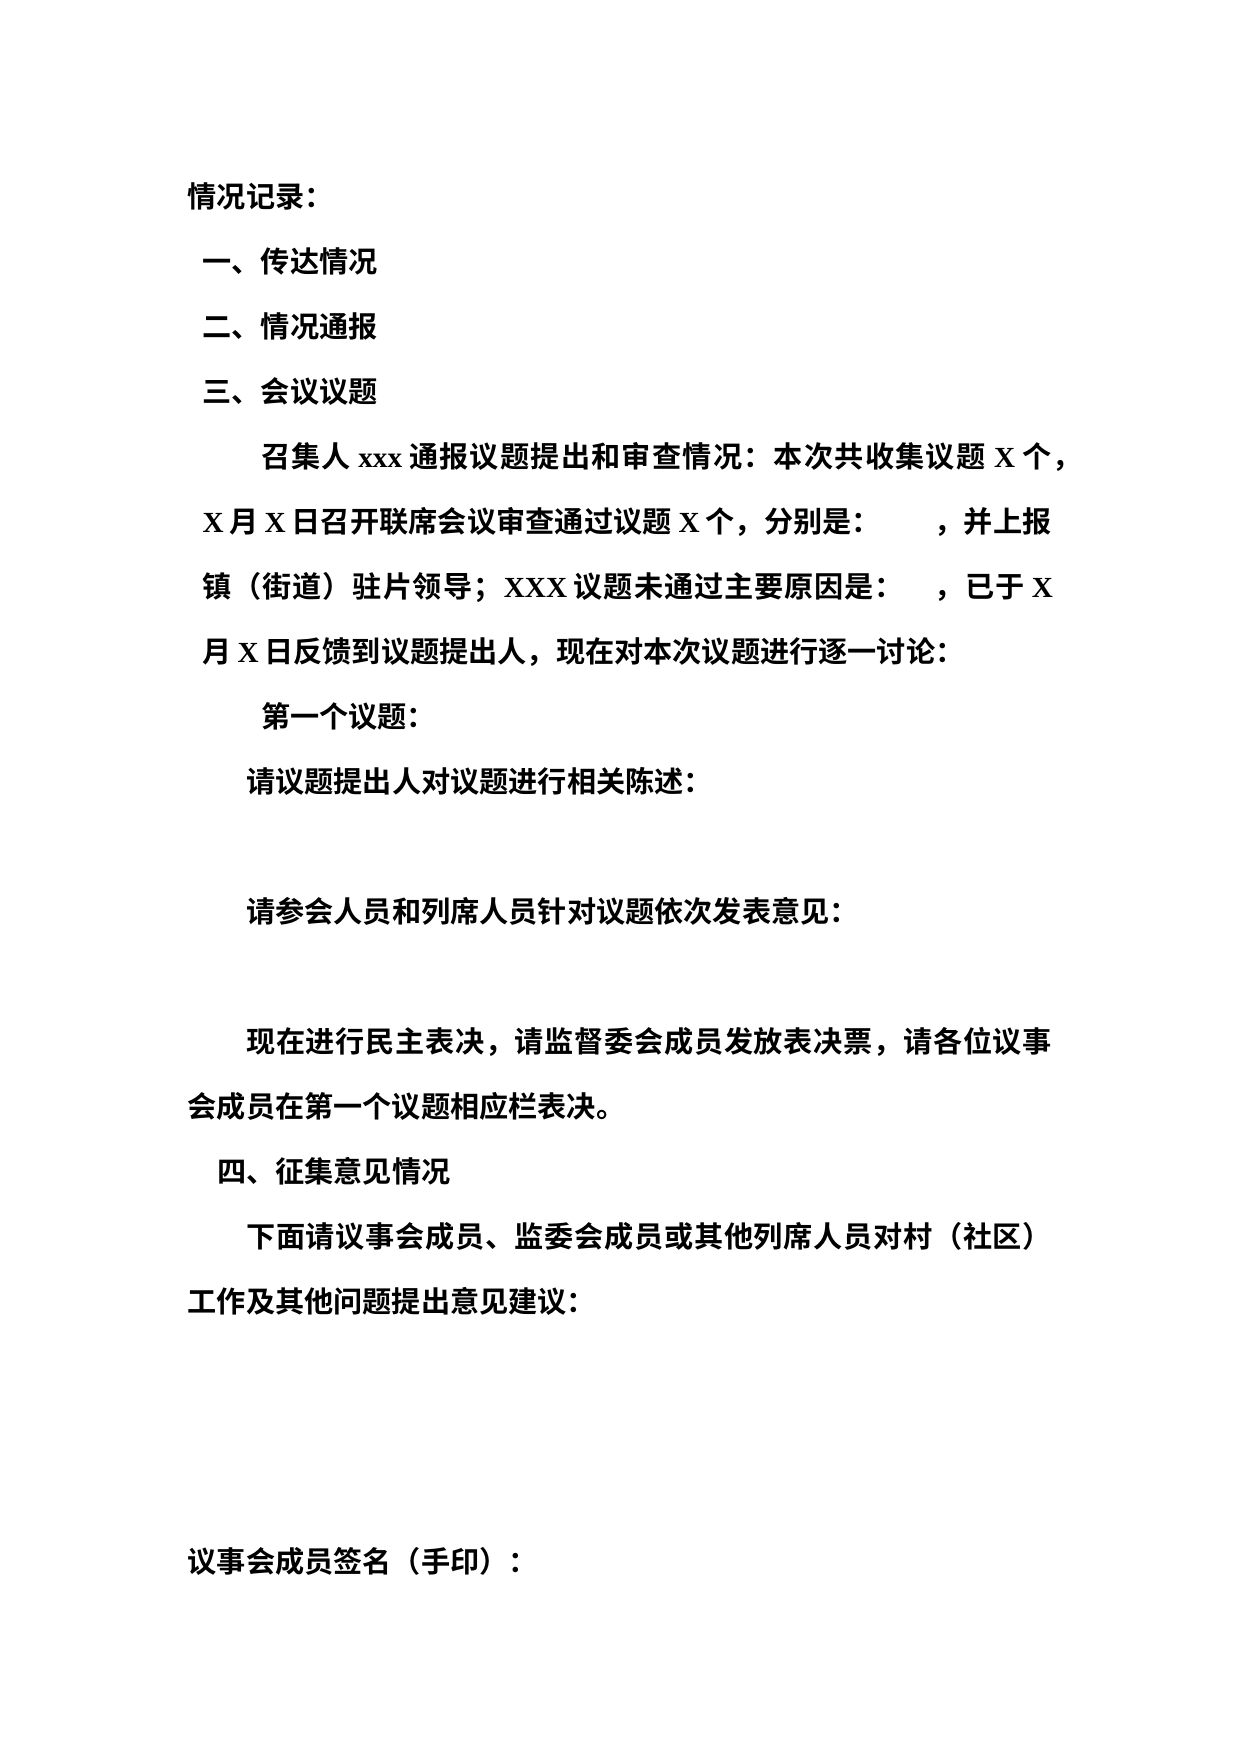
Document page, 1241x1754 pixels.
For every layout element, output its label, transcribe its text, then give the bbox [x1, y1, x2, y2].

text 四、征集意见情况 [187, 1137, 1053, 1202]
text 请参会人员和列席人员针对议题依次发表意见： [187, 877, 1053, 942]
text 下面请议事会成员、监委会成员或其他列席人员对村（社区）工作及其他问题提出意见建议： [187, 1202, 1053, 1332]
text 二、情况通报 [202, 292, 1053, 357]
text 三、会议议题 [202, 357, 1053, 422]
text 情况记录： [187, 162, 1053, 227]
text 现在进行民主表决，请监督委会成员发放表决票，请各位议事会成员在第一个议题相应栏表决。 [187, 1007, 1053, 1137]
text 一、传达情况 [202, 227, 1053, 292]
text 第一个议题： [202, 682, 1053, 747]
text 请议题提出人对议题进行相关陈述： [187, 747, 1053, 812]
text 召集人xxx通报议题提出和审查情况：本次共收集议题X个，X月X日召开联席会议审查通过议题X个，分别是： ，并上报镇（街道）驻片领导；XXX议题未通过主要原因是： ，已于X月X日反馈到议题提出人，现在对本次议题进行逐一讨论： [202, 422, 1053, 682]
text 议事会成员签名（手印）： [187, 1527, 1053, 1592]
